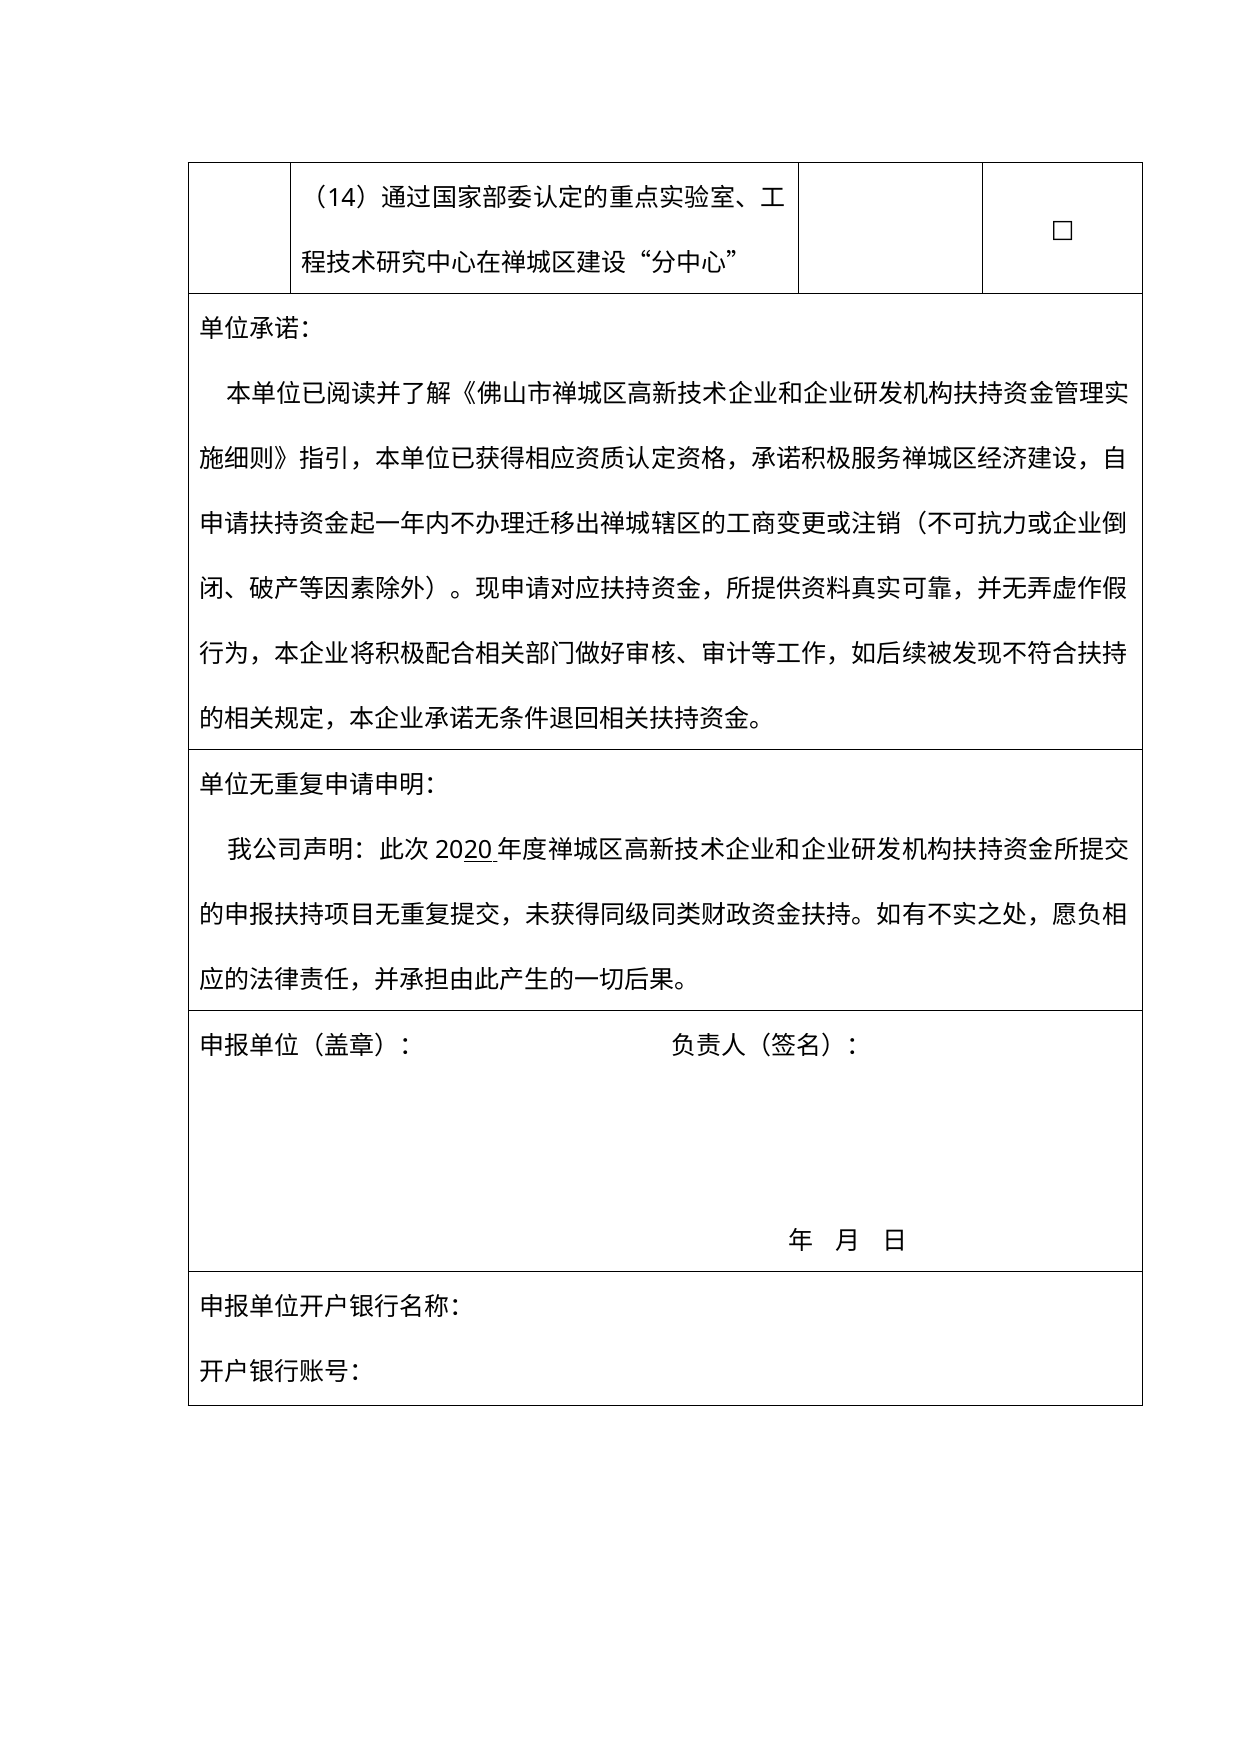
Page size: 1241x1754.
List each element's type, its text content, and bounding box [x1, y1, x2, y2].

table_cell 申报单位（盖章）： [189, 1011, 660, 1271]
table_cell 负责人（签名）： 年 月 日 [660, 1011, 1142, 1271]
table_cell [799, 163, 982, 293]
table_cell （14）通过国家部委认定的重点实验室、工程技术研究中心在禅城区建设“分中心” [291, 163, 798, 293]
table_cell 单位无重复申请申明： 我公司声明：此次2020年度禅城区高新技术企业和企业研发机构扶持资金所提交的申报扶持项目无重复提交，未获得同级同类财政资金扶持。如有不实之处，愿负相应的法律责任，并承担由此产生的一切后果。 [189, 750, 1142, 1010]
table_cell □ [983, 163, 1142, 293]
table_cell 单位承诺： 本单位已阅读并了解《佛山市禅城区高新技术企业和企业研发机构扶持资金管理实施细则》指引，本单位已获得相应资质认定资格，承诺积极服务禅城区经济建设，自申请扶持资金起一年内不办理迁移出禅城辖区的工商变更或注销（不可抗力或企业倒闭、破产等因素除外）。现申请对应扶持资金，所提供资料真实可靠，并无弄虚作假行为，本企业将积极配合相关部门做好审核、审计等工作，如后续被发现不符合扶持的相关规定，本企业承诺无条件退回相关扶持资金。 [189, 294, 1142, 749]
table_cell 申报单位开户银行名称： 开户银行账号： [189, 1272, 1142, 1405]
